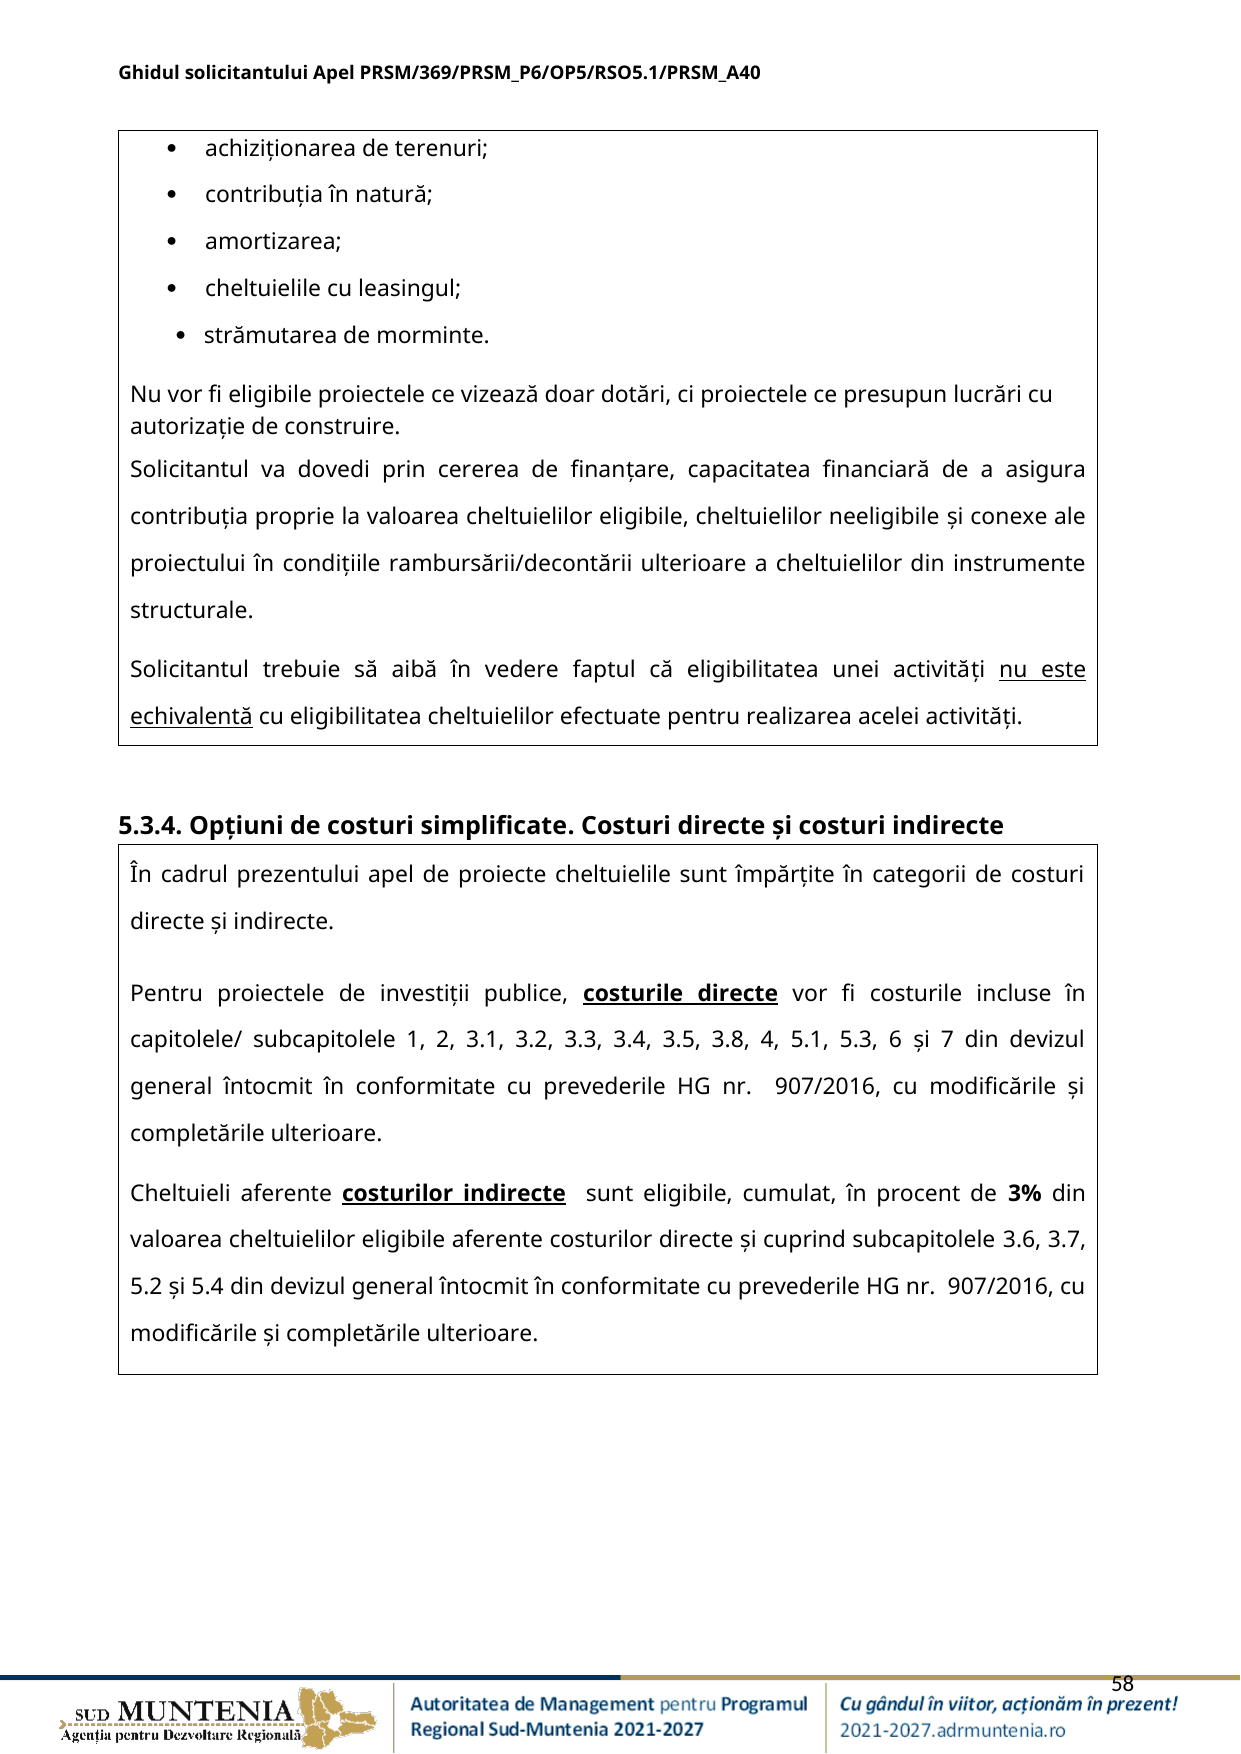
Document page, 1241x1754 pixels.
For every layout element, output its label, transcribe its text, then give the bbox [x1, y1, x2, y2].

subtitle 5.3.4. Opțiuni de costuri simplificate. Costuri directe și costuri indirecte [118, 807, 1134, 841]
table_header În cadrul prezentului apel de proiecte cheltuielile sunt împărțite în categorii de costuri directe și indirecte. Pentru proiectele de investiții publice, costurile directe vor fi costurile incluse în capitolele/ subcapitolele 1, 2, 3.1, 3.2, 3.3, 3.4, 3.5, 3.8, 4, 5.1, 5.3, 6 şi 7 din devizul general întocmit în conformitate cu prevederile HG nr. 907/2016, cu modificările și completările ulterioare. Cheltuieli aferente costurilor indirecte sunt eligibile, cumulat, în procent de 3% din valoarea cheltuielilor eligibile aferente costurilor directe și cuprind subcapitolele 3.6, 3.7, 5.2 și 5.4 din devizul general întocmit în conformitate cu prevederile HG nr. 907/2016, cu modificările și completările ulterioare. [119, 845, 1097, 1374]
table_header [119, 131, 1097, 744]
picture [0, 1675, 1241, 1754]
